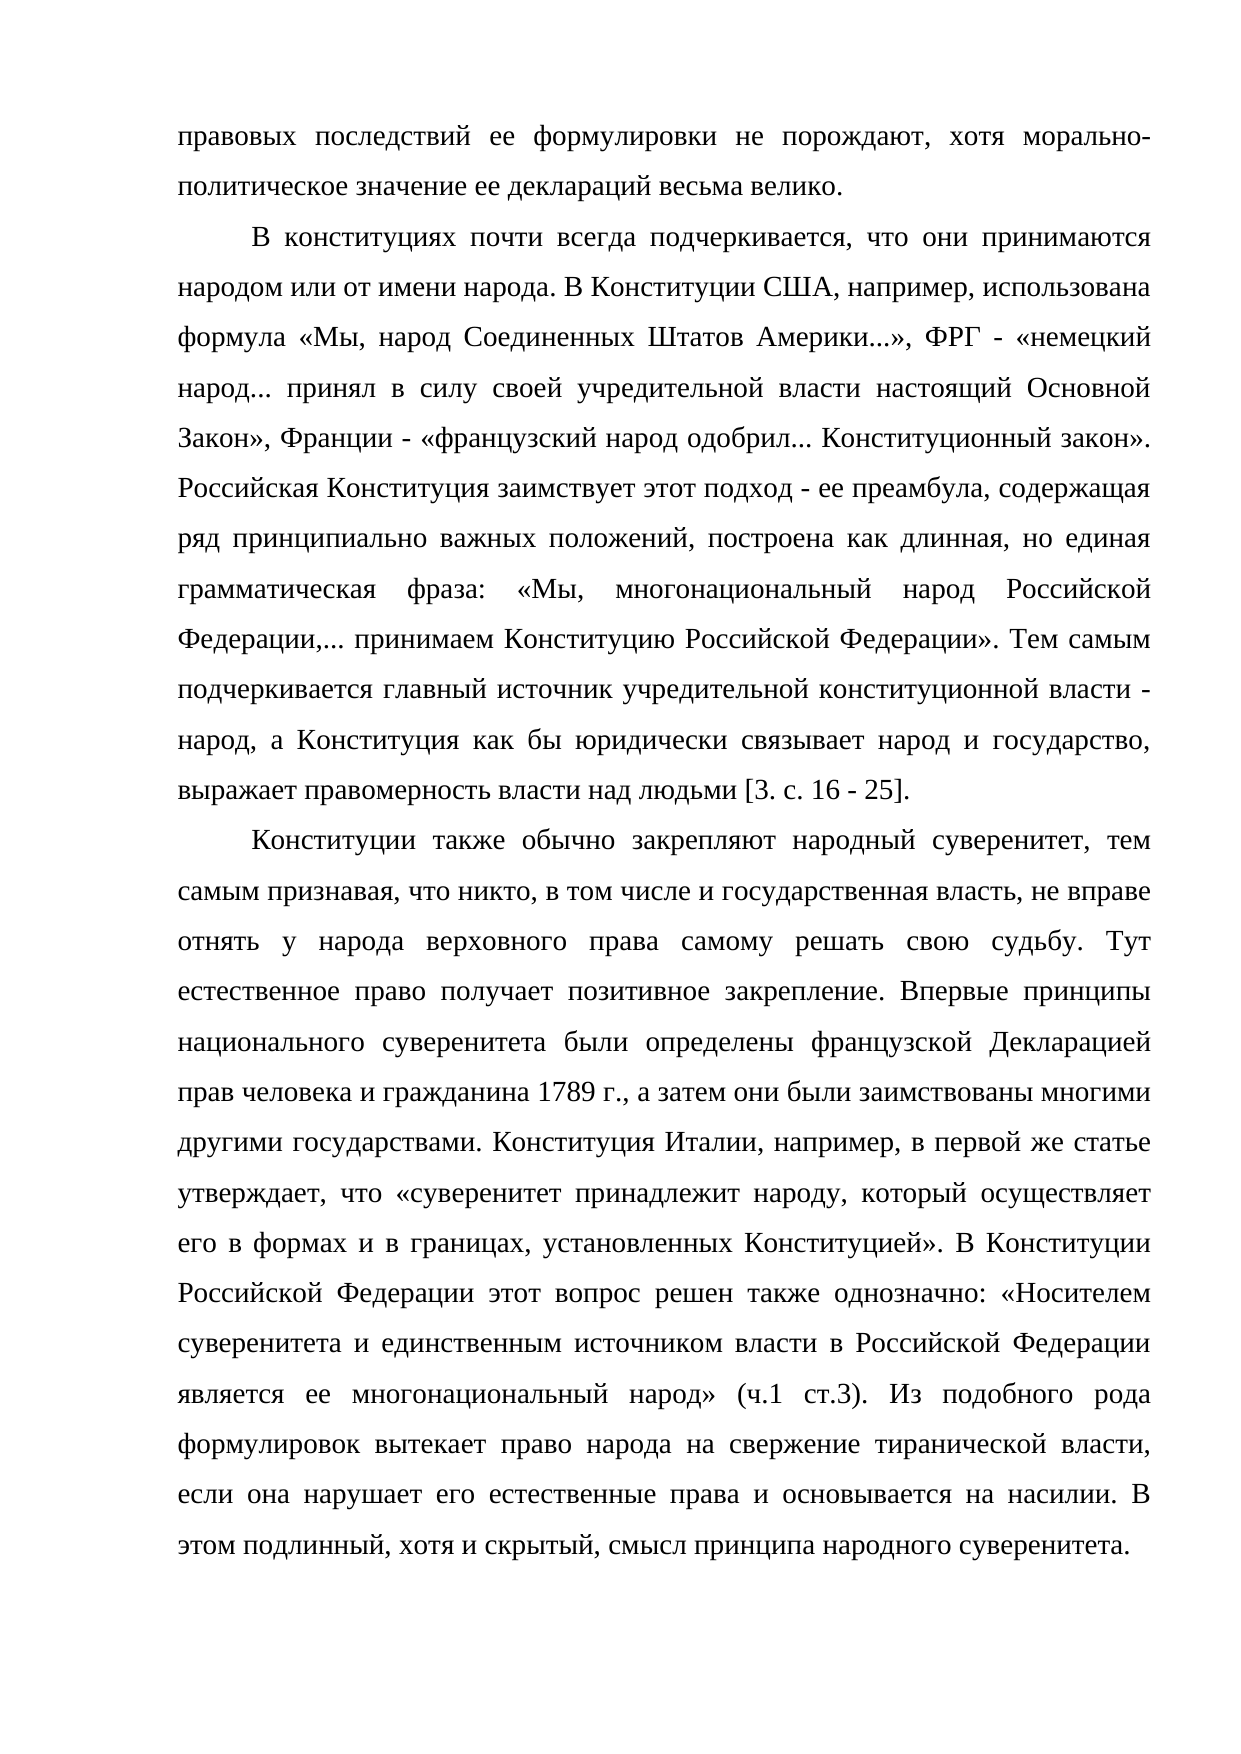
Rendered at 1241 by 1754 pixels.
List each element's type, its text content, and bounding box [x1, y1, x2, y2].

text Конституции также обычно закрепляют народный суверенитет, тем самым признавая, что никто, в том числе и государственная власть, не вправе отнять у народа верховного права самому решать свою судьбу. Тут естественное право получает позитивное закрепление. Впервые принципы национального суверенитета были определены французской Декларацией прав человека и гражданина 1789 г., а затем они были заимствованы многими другими государствами. Конституция Италии, например, в первой же статье утверждает, что «суверенитет принадлежит народу, который осуществляет его в формах и в границах, установленных Конституцией». В Конституции Российской Федерации этот вопрос решен также однозначно: «Носителем суверенитета и единственным источником власти в Российской Федерации является ее многонациональный народ» (ч.1 ст.3). Из подобного рода формулировок вытекает право народа на свержение тиранической власти, если она нарушает его естественные права и основывается на насилии. В этом подлинный, хотя и скрытый, смысл принципа народного суверенитета. [177, 822, 1152, 1560]
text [177, 118, 1152, 202]
text В конституциях почти всегда подчеркивается, что они принимаются народом или от имени народа. В Конституции США, например, использована формула «Мы, народ Соединенных Штатов Америки...», ФРГ - «немецкий народ... принял в силу своей учредительной власти настоящий Основной Закон», Франции - «французский народ одобрил... Конституционный закон». Российская Конституция заимствует этот подход - ее преамбула, содержащая ряд принципиально важных положений, построена как длинная, но единая грамматическая фраза: «Мы, многонациональный народ Российской Федерации,... принимаем Конституцию Российской Федерации». Тем самым подчеркивается главный источник учредительной конституционной власти - народ, а Конституция как бы юридически связывает народ и государство, выражает правомерность власти над людьми [3. с. 16 - 25]. [177, 219, 1152, 806]
